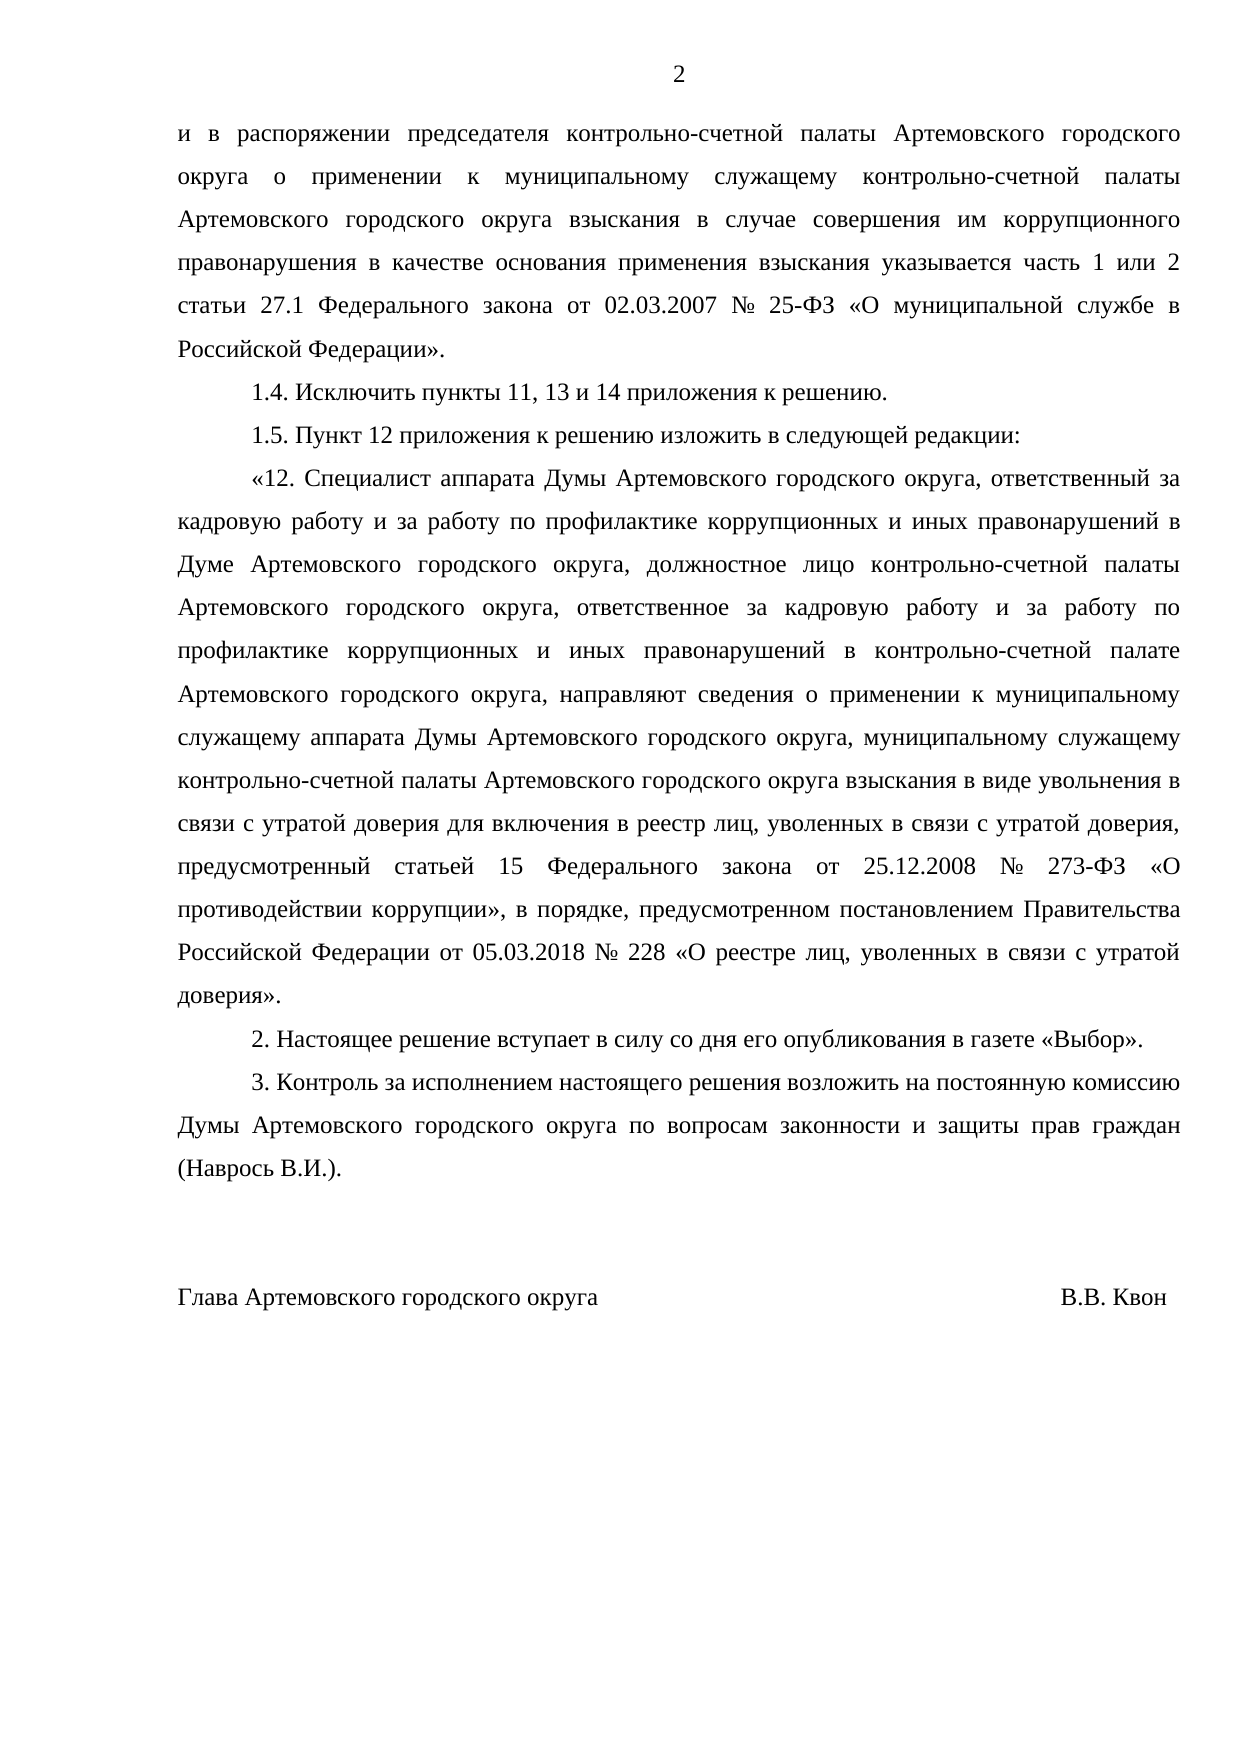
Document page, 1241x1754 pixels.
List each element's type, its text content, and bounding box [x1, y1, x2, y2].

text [177, 118, 1181, 362]
text 1.5. Пункт 12 приложения к решению изложить в следующей редакции: [177, 420, 1181, 449]
text Глава Артемовского городского округа В.В. Квон [177, 1282, 1181, 1311]
text 2. Настоящее решение вступает в силу со дня его опубликования в газете «Выбор». [177, 1024, 1181, 1052]
text 1.4. Исключить пункты 11, 13 и 14 приложения к решению. [177, 377, 1181, 406]
text 3. Контроль за исполнением настоящего решения возложить на постоянную комиссию Думы Артемовского городского округа по вопросам законности и защиты прав граждан (Наврось В.И.). [177, 1067, 1181, 1182]
text «12. Специалист аппарата Думы Артемовского городского округа, ответственный за кадровую работу и за работу по профилактике коррупционных и иных правонарушений в Думе Артемовского городского округа, должностное лицо контрольно-счетной палаты Артемовского городского округа, ответственное за кадровую работу и за работу по профилактике коррупционных и иных правонарушений в контрольно-счетной палате Артемовского городского округа, направляют сведения о применении к муниципальному служащему аппарата Думы Артемовского городского округа, муниципальному служащему контрольно-счетной палаты Артемовского городского округа взыскания в виде увольнения в связи с утратой доверия для включения в реестр лиц, уволенных в связи с утратой доверия, предусмотренный статьей 15 Федерального закона от 25.12.2008 № 273-ФЗ «О противодействии коррупции», в порядке, предусмотренном постановлением Правительства Российской Федерации от 05.03.2018 № 228 «О реестре лиц, уволенных в связи с утратой доверия». [177, 463, 1181, 1009]
